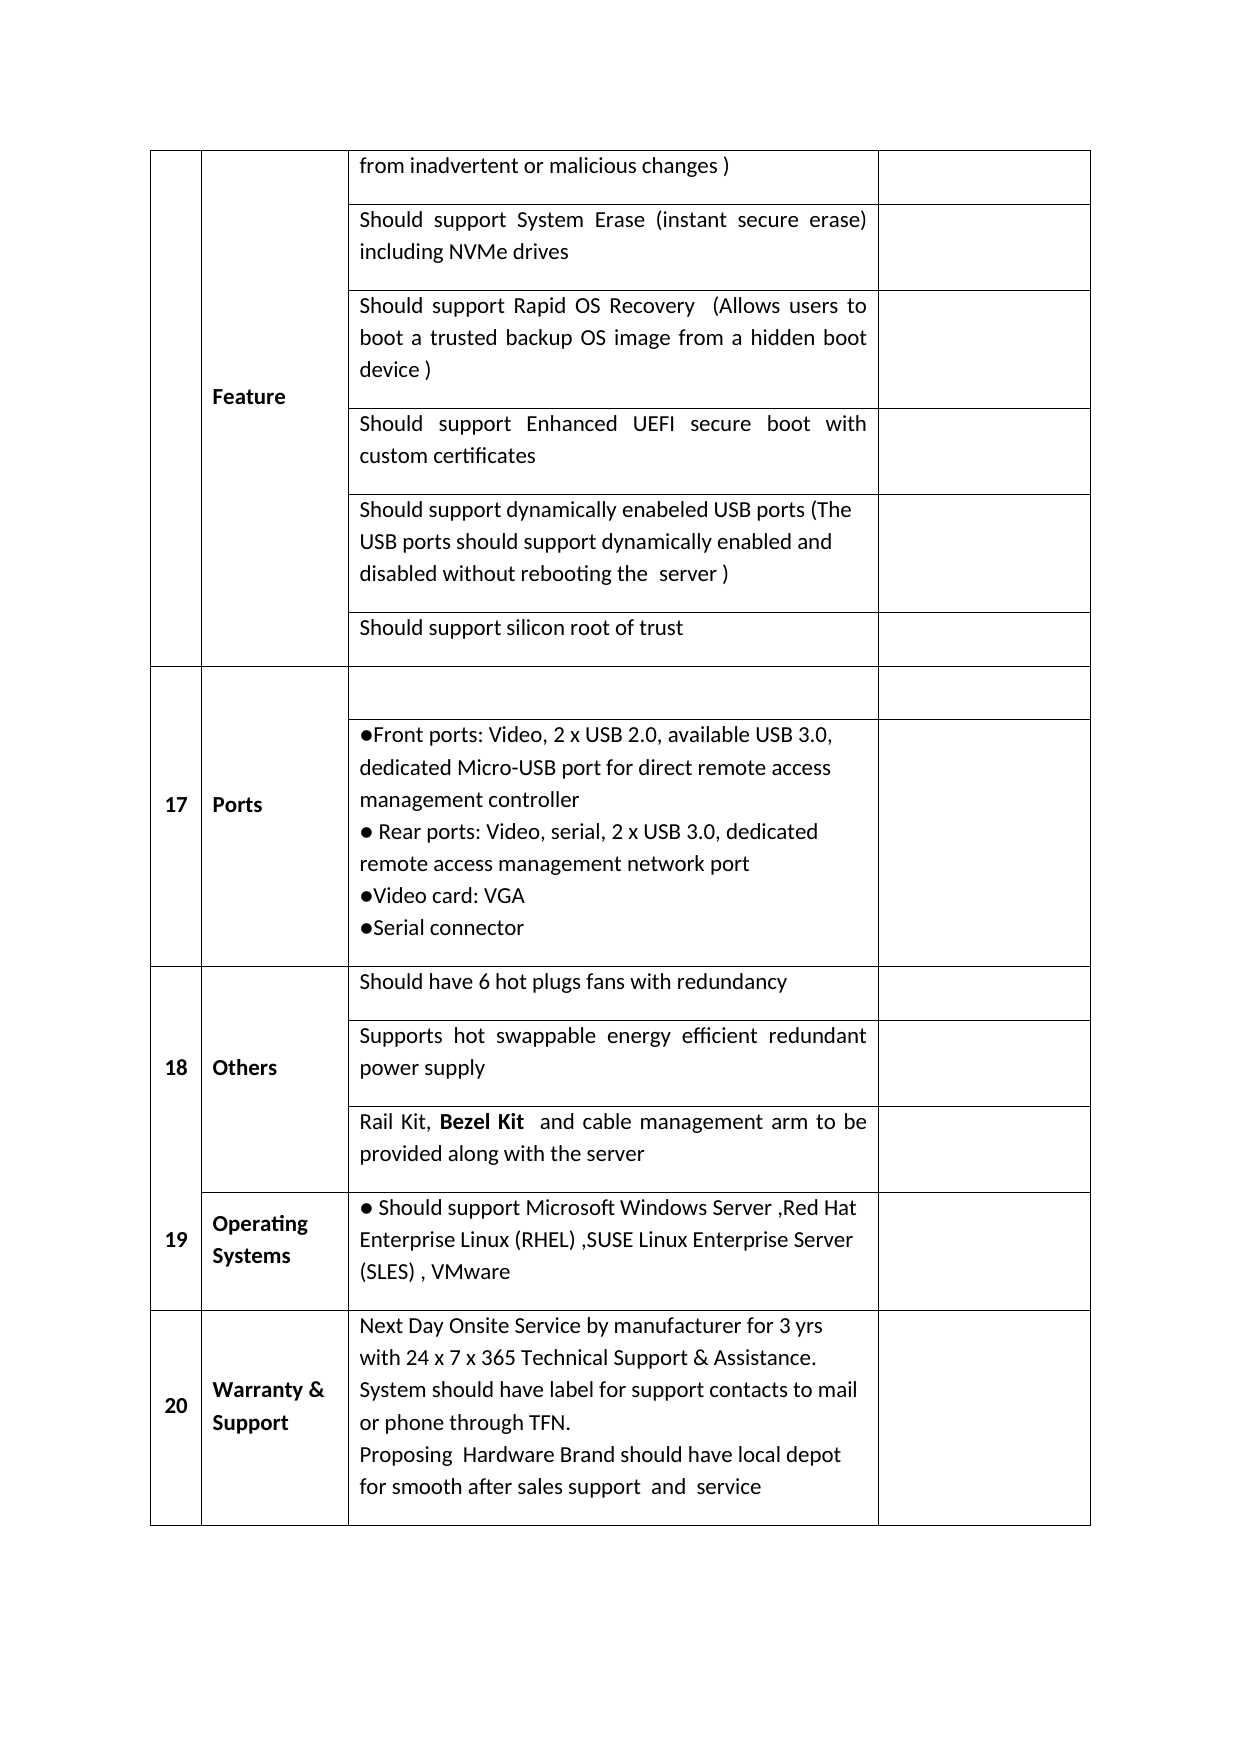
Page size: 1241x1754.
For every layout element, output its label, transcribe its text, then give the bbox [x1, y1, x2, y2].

table_cell [879, 495, 1090, 612]
table_cell Security Feature [202, 151, 348, 666]
table_cell Ports [202, 667, 348, 966]
table_cell ●Front ports: Video, 2 x USB 2.0, available USB 3.0, dedicated Micro-USB port for direct remote access management controller ● Rear ports: Video, serial, 2 x USB 3.0, dedicated remote access management network port ●Video card: VGA ●Serial connector [349, 720, 878, 966]
table_cell [879, 151, 1090, 204]
table_cell [879, 1107, 1090, 1192]
table_cell Next Day Onsite Service by manufacturer for 3 yrs with 24 x 7 x 365 Technical Support & Assistance. System should have label for support contacts to mail or phone through TFN. Proposing Hardware Brand should have local depot for smooth after sales support and service [349, 1311, 878, 1525]
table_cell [349, 151, 878, 204]
table_cell Should support System Erase (instant secure erase) including NVMe drives [349, 205, 878, 290]
table_cell 16 [151, 151, 201, 666]
table_cell Should support Enhanced UEFI secure boot with custom certificates [349, 409, 878, 494]
table_cell Should support Rapid OS Recovery (Allows users to boot a trusted backup OS image from a hidden boot device ) [349, 291, 878, 408]
table_cell [879, 720, 1090, 966]
table_cell [879, 409, 1090, 494]
table_cell Warranty & Support [202, 1311, 348, 1525]
table_cell Should support dynamically enabeled USB ports (The USB ports should support dynamically enabled and disabled without rebooting the server ) [349, 495, 878, 612]
table_cell [879, 613, 1090, 666]
table_cell Supports hot swappable energy efficient redundant power supply [349, 1021, 878, 1106]
table_cell [879, 1021, 1090, 1106]
table_cell [879, 291, 1090, 408]
table_cell 17 [151, 667, 201, 966]
table_cell 19 [151, 1192, 201, 1310]
table_cell [879, 667, 1090, 719]
table_cell [879, 205, 1090, 290]
table_cell Others [202, 967, 348, 1192]
table_cell [879, 1193, 1090, 1310]
table_cell [349, 667, 878, 719]
table_cell Operating Systems [202, 1193, 348, 1310]
table_cell [879, 1311, 1090, 1525]
table_cell [879, 967, 1090, 1020]
table_cell 18 [151, 967, 201, 1192]
table_cell 20 [151, 1311, 201, 1525]
table_cell Should have 6 hot plugs fans with redundancy [349, 967, 878, 1020]
table_cell ● Should support Microsoft Windows Server ,Red Hat Enterprise Linux (RHEL) ,SUSE Linux Enterprise Server (SLES) , VMware [349, 1193, 878, 1310]
table_cell Should support silicon root of trust [349, 613, 878, 666]
table_cell Rail Kit, Bezel Kit and cable management arm to be provided along with the server [349, 1107, 878, 1192]
